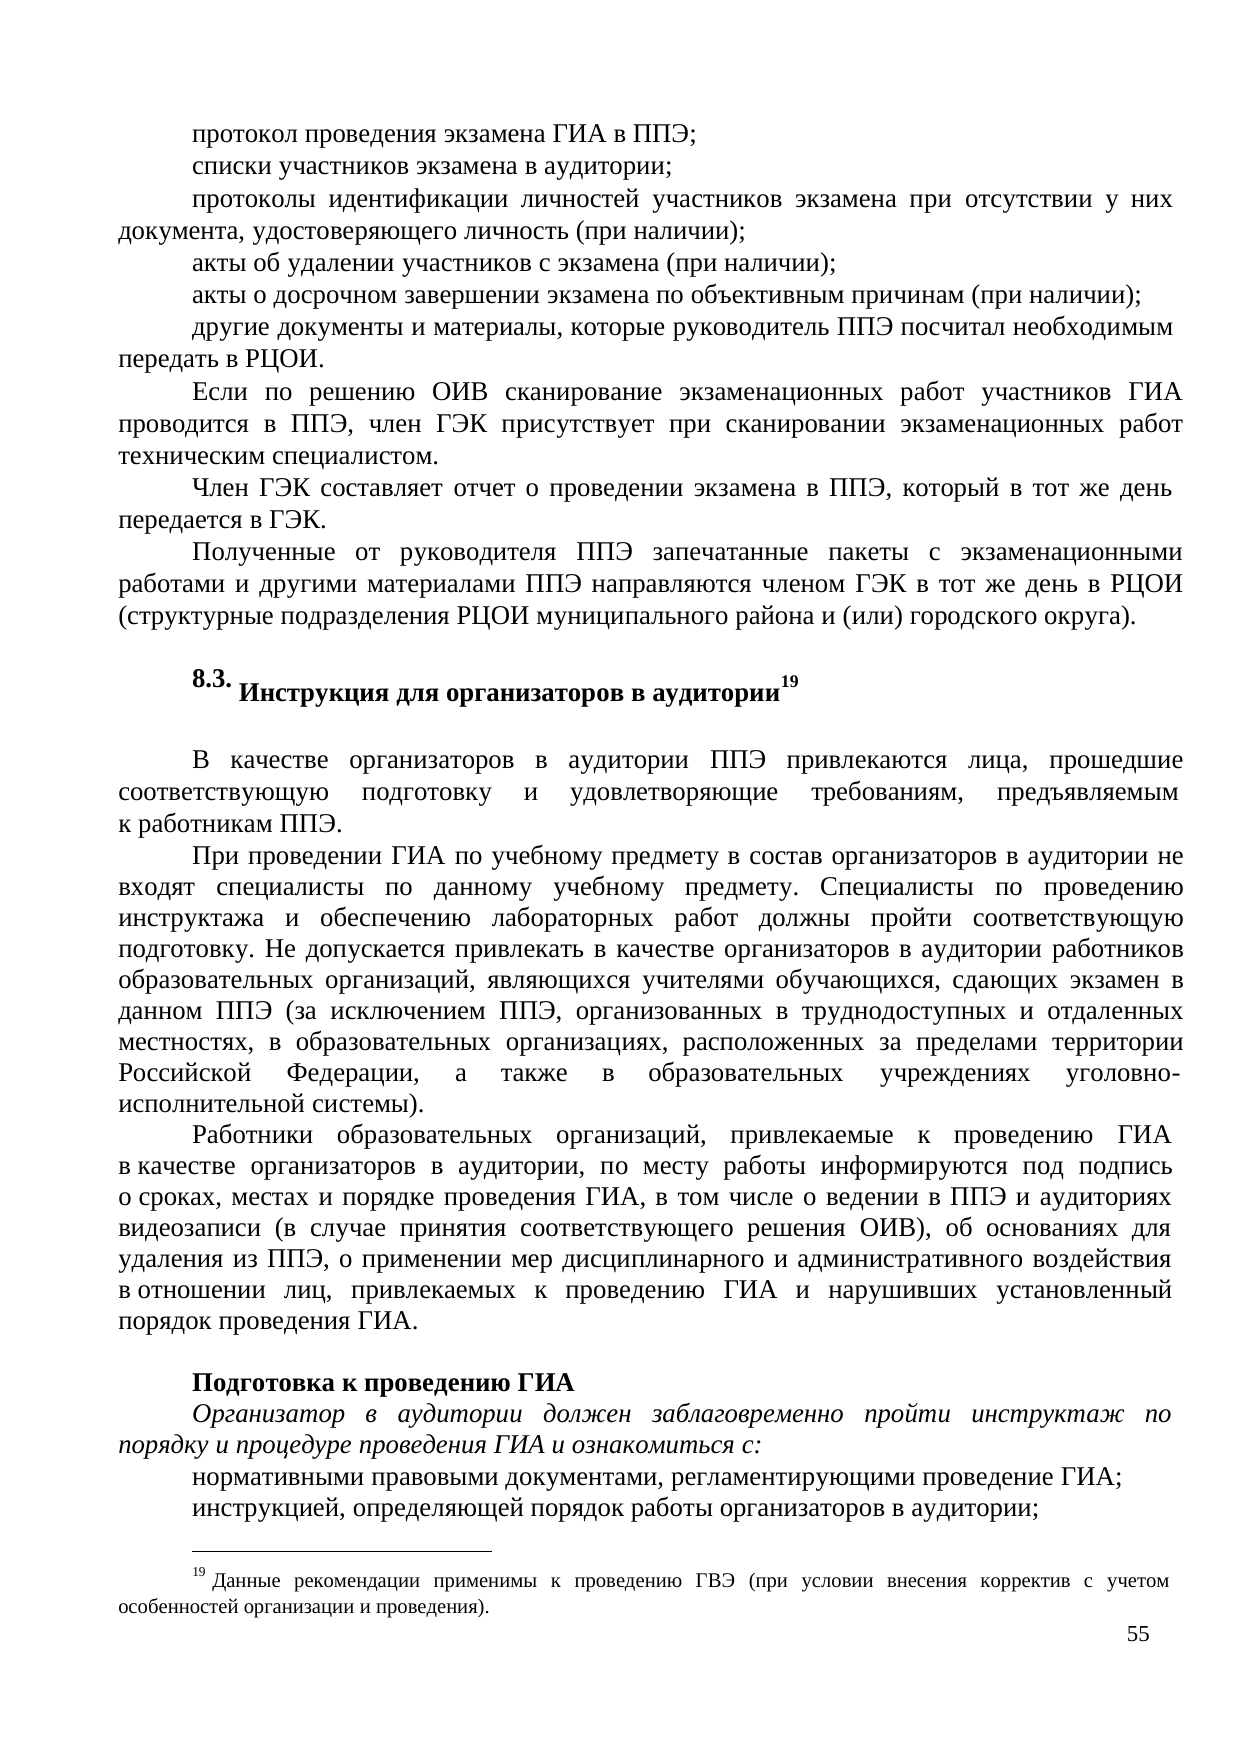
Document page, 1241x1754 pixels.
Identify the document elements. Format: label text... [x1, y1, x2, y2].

text Работники образовательных организаций, привлекаемые к проведению ГИА в качестве организаторов в аудитории, по месту работы информируются под подпись о сроках, местах и порядке проведения ГИА, в том числе о ведении в ППЭ и аудиториях видеозаписи (в случае принятия соответствующего решения ОИВ), об основаниях для удаления из ППЭ, о применении мер дисциплинарного и административного воздействия в отношении лиц, привлекаемых к проведению ГИА и нарушивших установленный порядок проведения ГИА. [118, 1118, 1189, 1335]
text 19 Данные рекомендации применимы к проведению ГВЭ (при условии внесения корректив с учетом особенностей организации и проведения). [118, 1564, 1186, 1618]
text акты об удалении участников с экзамена (при наличии); [192, 246, 1184, 277]
text При проведении ГИА по учебному предмету в состав организаторов в аудитории не входят специалисты по данному учебному предмету. Специалисты по проведению инструктажа и обеспечению лабораторных работ должны пройти соответствующую подготовку. Не допускается привлекать в качестве организаторов в аудитории работников образовательных организаций, являющихся учителями обучающихся, сдающих экзамен в данном ППЭ (за исключением ППЭ, организованных в труднодоступных и отдаленных местностях, в образовательных организациях, расположенных за пределами территории Российской Федерации, а также в образовательных учреждениях уголовно-исполнительной системы). [118, 840, 1184, 1118]
text передать в РЦОИ. [118, 342, 1184, 374]
text Если по решению ОИВ сканирование экзаменационных работ участников ГИА проводится в ППЭ, член ГЭК присутствует при сканировании экзаменационных работ техническим специалистом. [118, 375, 1183, 470]
text 8.3. Инструкция для организаторов в аудитории19 [192, 662, 1184, 707]
text акты о досрочном завершении экзамена по объективным причинам (при наличии); другие документы и материалы, которые руководитель ППЭ посчитал необходимым [192, 278, 1189, 342]
text протокол проведения экзамена ГИА в ППЭ; списки участников экзамена в аудитории; [192, 117, 709, 181]
text Подготовка к проведению ГИА [192, 1367, 1184, 1397]
text Член ГЭК составляет отчет о проведении экзамена в ППЭ, который в тот же день передается в ГЭК. [118, 471, 1188, 534]
text нормативными правовыми документами, регламентирующими проведение ГИА; инструкцией, определяющей порядок работы организаторов в аудитории; [192, 1459, 1138, 1522]
text 55 [1127, 1620, 1184, 1646]
text Организатор в аудитории должен заблаговременно пройти инструктаж по порядку и процедуре проведения ГИА и ознакомиться с: [118, 1397, 1188, 1459]
text Полученные от руководителя ППЭ запечатанные пакеты с экзаменационными работами и другими материалами ППЭ направляются членом ГЭК в тот же день в РЦОИ (структурные подразделения РЦОИ муниципального района и (или) городского округа). [118, 535, 1183, 630]
text В качестве организаторов в аудитории ППЭ привлекаются лица, прошедшие соответствующую подготовку и удовлетворяющие требованиям, предъявляемым к работникам ППЭ. [118, 743, 1183, 838]
text протоколы идентификации личностей участников экзамена при отсутствии у них документа, удостоверяющего личность (при наличии); [118, 182, 1188, 245]
